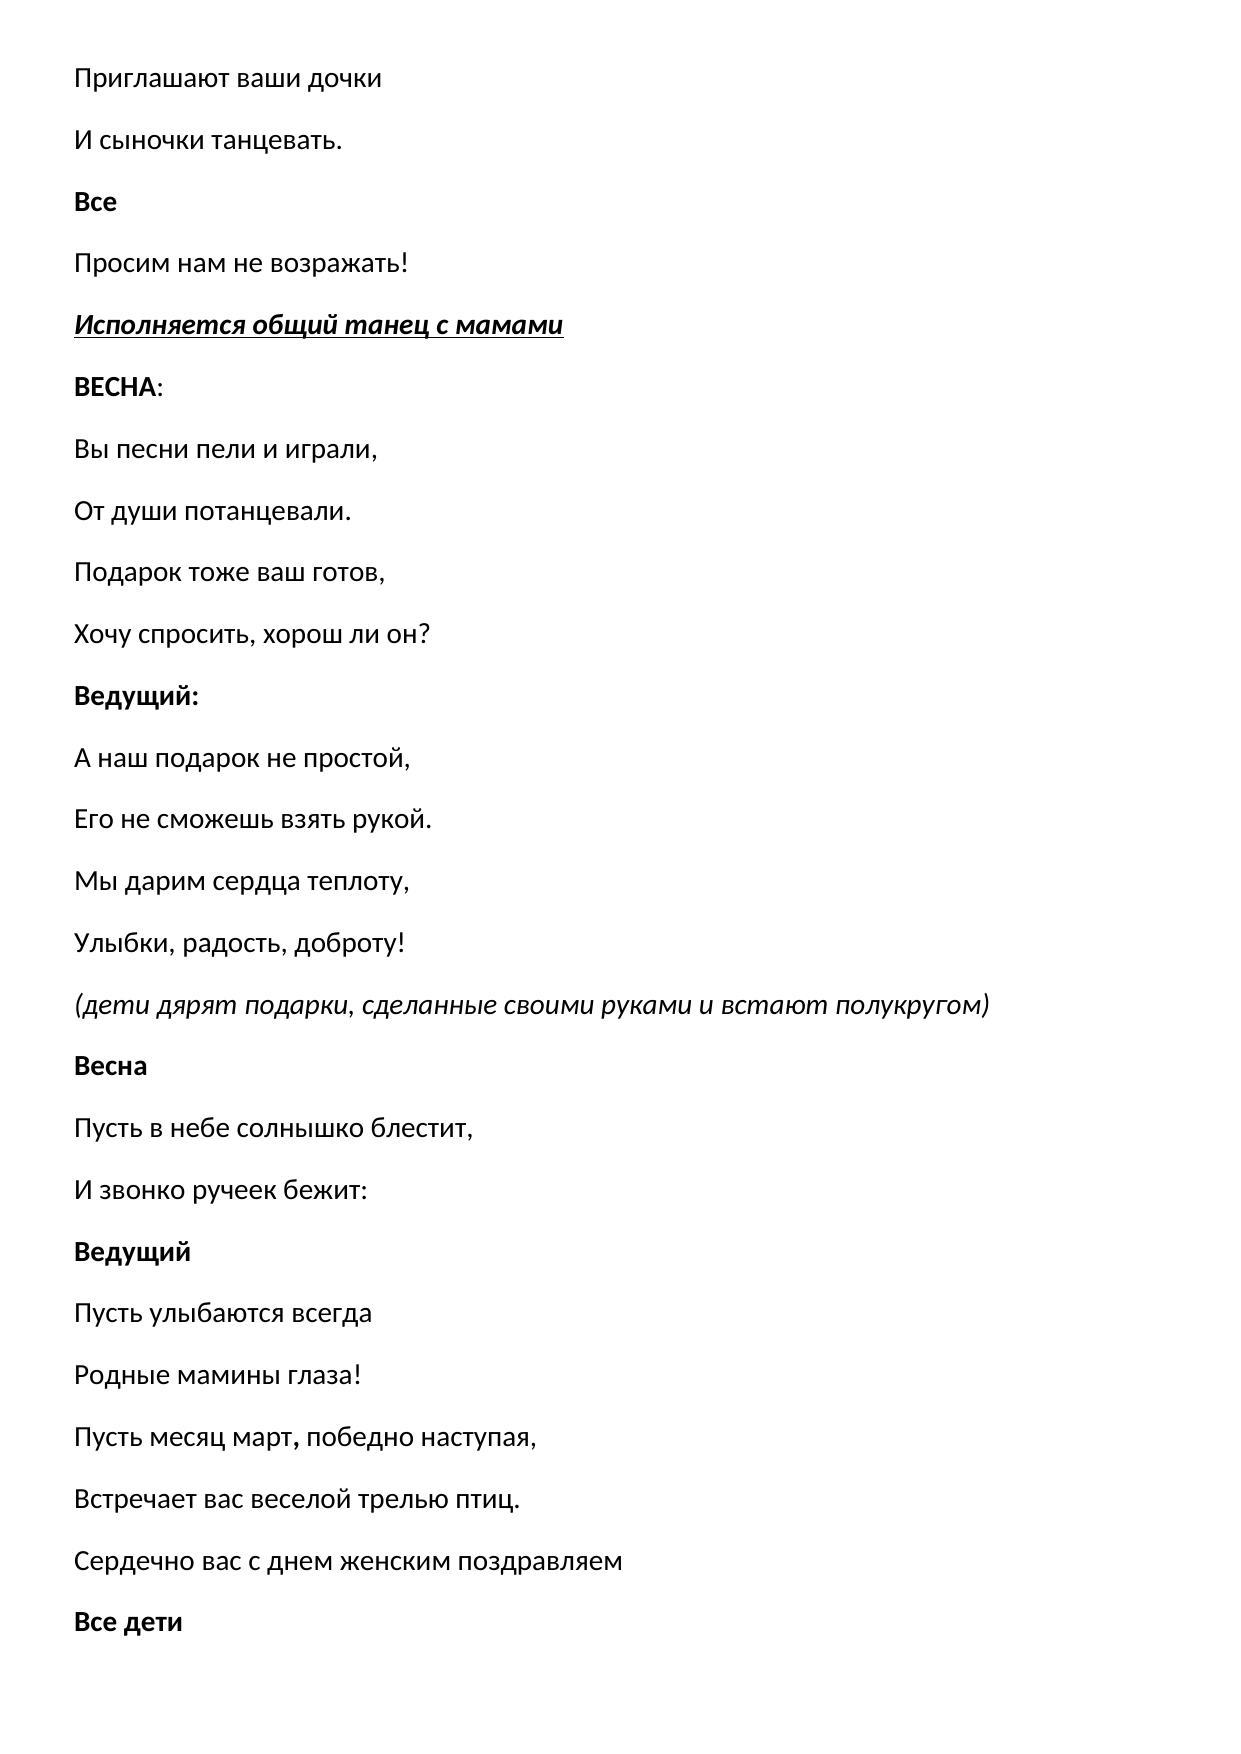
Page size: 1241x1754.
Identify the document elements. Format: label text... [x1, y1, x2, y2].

text Его не сможешь взять рукой. [74, 800, 1152, 836]
text Пусть улыбаются всегда [74, 1294, 1152, 1330]
text Мы дарим сердца теплоту, [74, 862, 1152, 898]
text Встречает вас веселой трелью птиц. [74, 1480, 1152, 1516]
text Хочу спросить, хорош ли он? [74, 615, 1152, 651]
text И сыночки танцевать. [74, 121, 1152, 157]
text Улыбки, радость, доброту! [74, 924, 1152, 959]
text И звонко ручеек бежит: [74, 1171, 1152, 1207]
text Родные мамины глаза! [74, 1356, 1152, 1392]
text Все дети [74, 1603, 1152, 1639]
text От души потанцевали. [74, 492, 1152, 527]
text Весна [74, 1047, 1152, 1083]
text Приглашают ваши дочки [74, 59, 1152, 95]
text Ведущий [74, 1233, 1152, 1268]
text Подарок тоже ваш готов, [74, 553, 1152, 589]
text Пусть в небе солнышко блестит, [74, 1109, 1152, 1145]
text Вы песни пели и играли, [74, 430, 1152, 465]
text (дети дярят подарки, сделанные своими руками и встают полукругом) [74, 986, 1152, 1021]
text Пусть месяц март, победно наступая, [74, 1418, 1152, 1454]
text Все [74, 183, 1152, 218]
text Исполняется общий танец с мамами [74, 306, 1152, 342]
text А наш подарок не простой, [74, 739, 1152, 774]
text ВЕСНА: [74, 368, 1152, 404]
text Сердечно вас с днем женским поздравляем [74, 1542, 1152, 1577]
text Просим нам не возражать! [74, 244, 1152, 280]
text Ведущий: [74, 677, 1152, 712]
